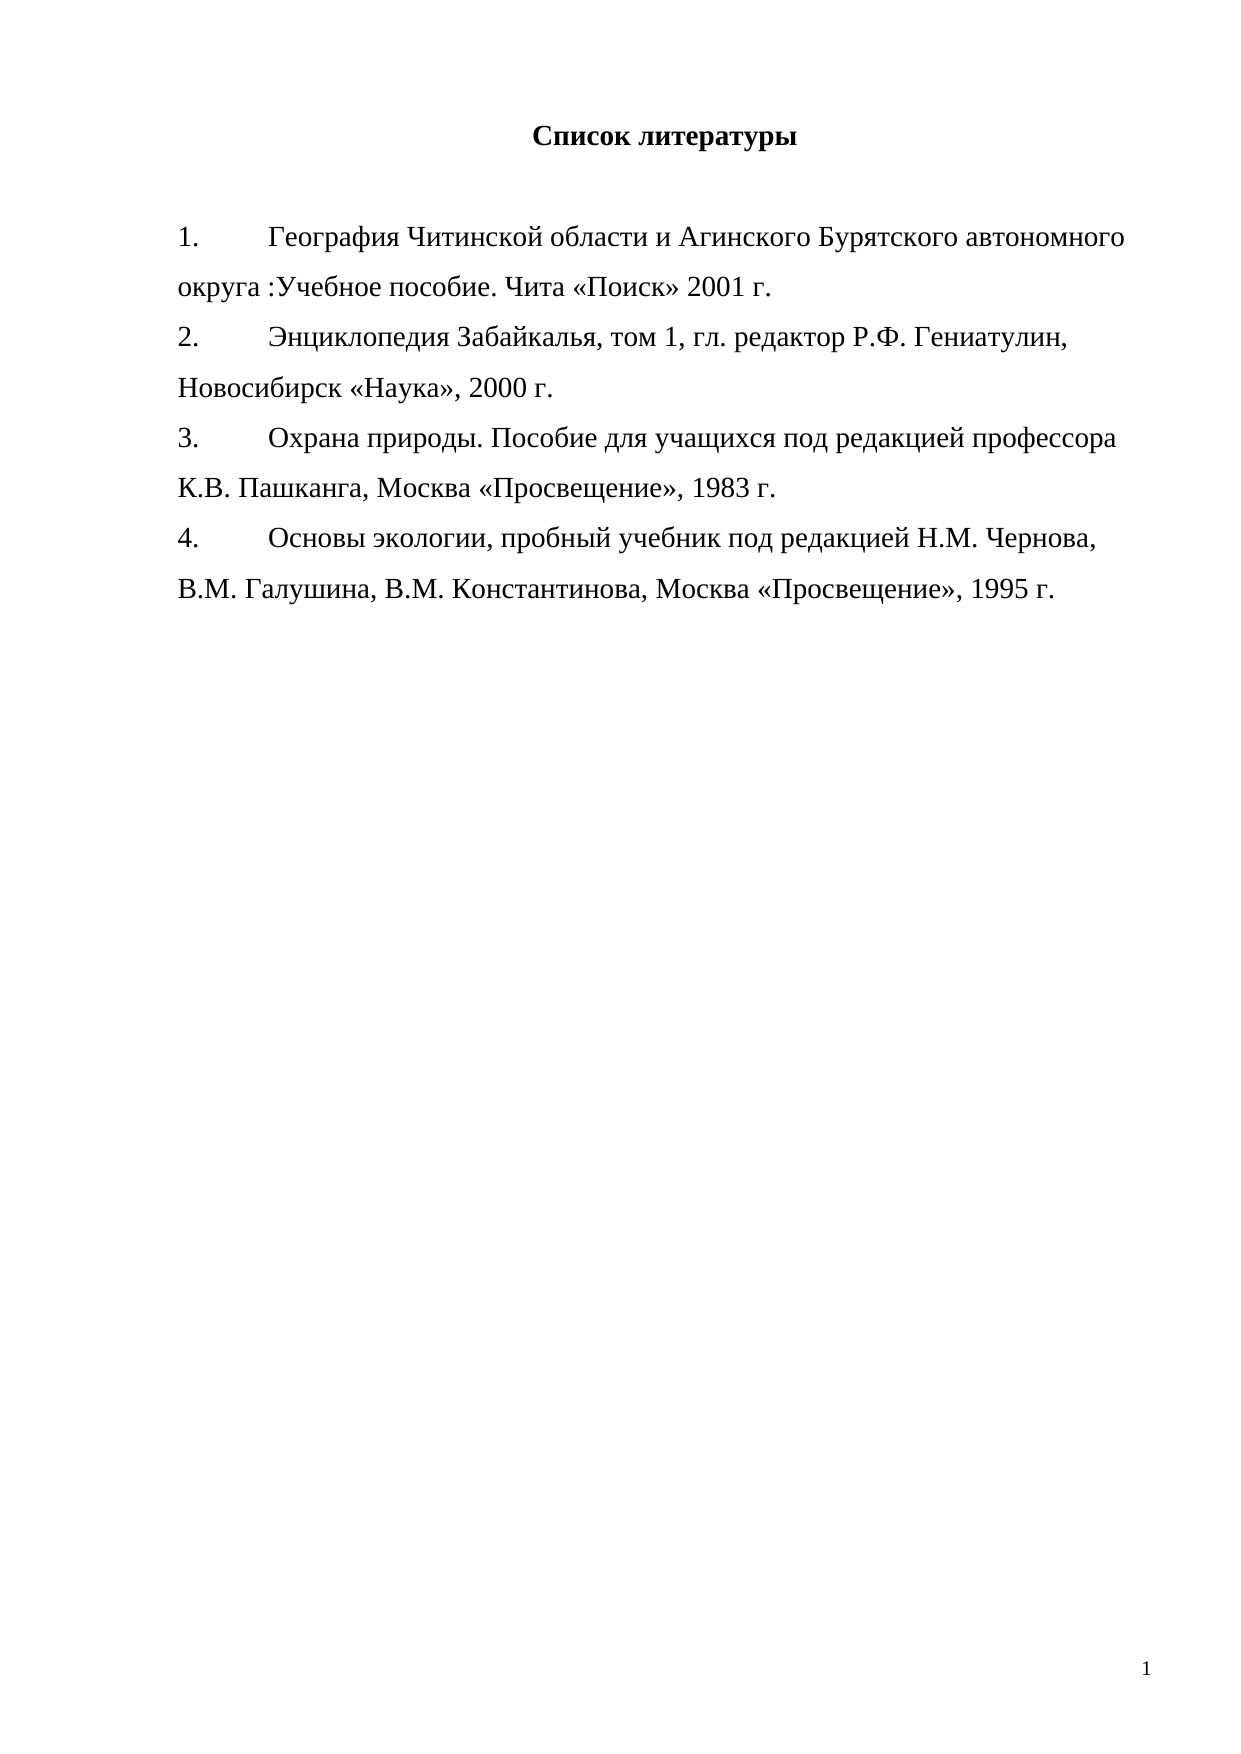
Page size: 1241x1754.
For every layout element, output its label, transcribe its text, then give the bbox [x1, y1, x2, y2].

list Энциклопедия Забайкалья, том 1, гл. редактор Р.Ф. Гениатулин, Новосибирск «Наука», 2000 г. [177, 319, 1152, 403]
list Охрана природы. Пособие для учащихся под редакцией профессора К.В. Пашканга, Москва «Просвещение», 1983 г. [177, 420, 1152, 504]
list Основы экологии, пробный учебник под редакцией Н.М. Чернова, В.М. Галушина, В.М. Константинова, Москва «Просвещение», 1995 г. [177, 521, 1152, 604]
list География Читинской области и Агинского Бурятского автономного округа :Учебное пособие. Чита «Поиск» 2001 г. [177, 219, 1152, 303]
text Список литературы [177, 118, 1152, 152]
